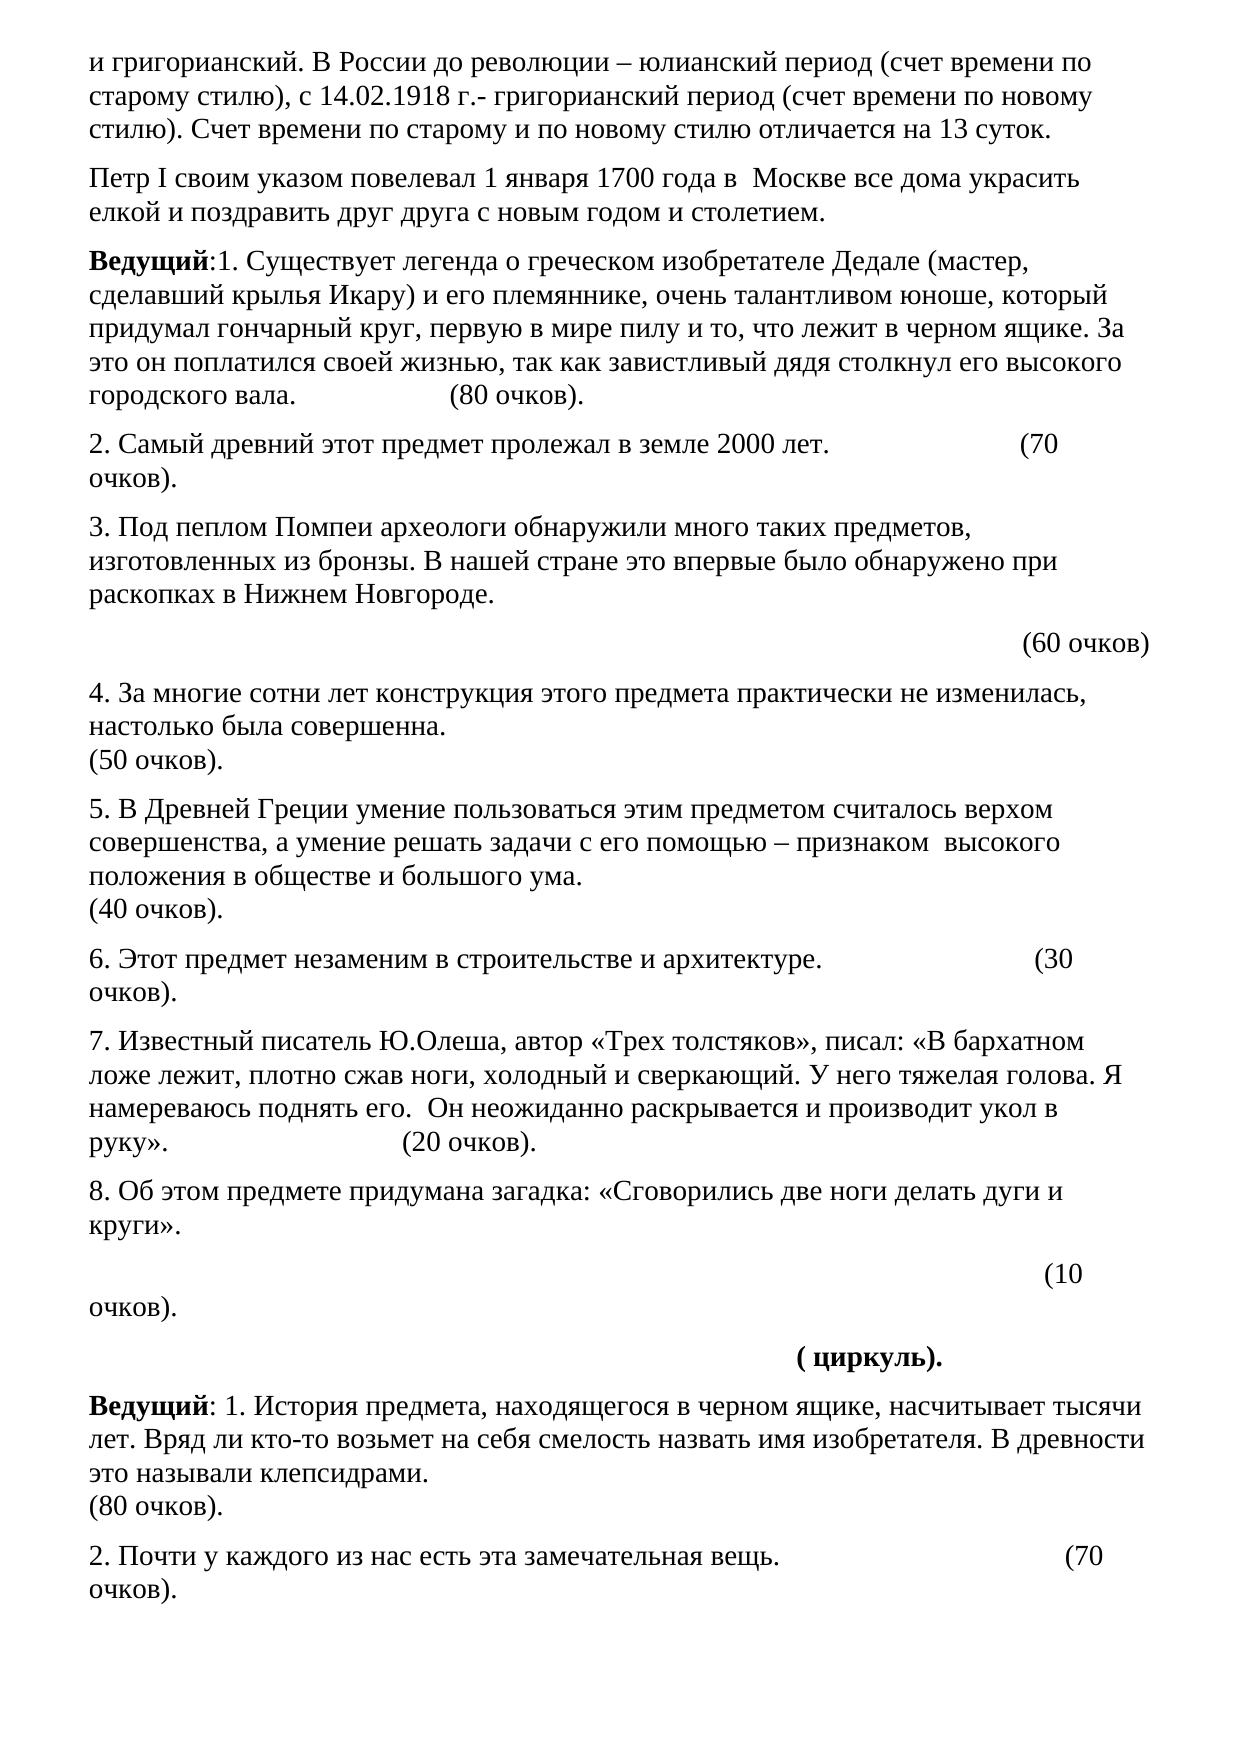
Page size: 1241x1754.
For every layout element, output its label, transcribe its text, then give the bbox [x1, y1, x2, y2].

text (60 очков) [89, 626, 1152, 659]
text 4. За многие сотни лет конструкция этого предмета практически не изменилась, настолько была совершенна. (50 очков). [89, 675, 1152, 775]
text 7. Известный писатель Ю.Олеша, автор «Трех толстяков», писал: «В бархатном ложе лежит, плотно сжав ноги, холодный и сверкающий. У него тяжелая голова. Я намереваюсь поднять его. Он неожиданно раскрывается и производит укол в руку». (20 очков). [89, 1023, 1152, 1158]
text 8. Об этом предмете придумана загадка: «Сговорились две ноги делать дуги и круги». [89, 1173, 1152, 1240]
text (10 очков). [89, 1256, 1152, 1323]
text ( циркуль). [89, 1339, 1152, 1372]
text Ведущий: 1. История предмета, находящегося в черном ящике, насчитывает тысячи лет. Вряд ли кто-то возьмет на себя смелость назвать имя изобретателя. В древности это называли клепсидрами. (80 очков). [89, 1388, 1152, 1522]
text 3. Под пеплом Помпеи археологи обнаружили много таких предметов, изготовленных из бронзы. В нашей стране это впервые было обнаружено при раскопках в Нижнем Новгороде. [89, 509, 1152, 610]
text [89, 44, 1152, 145]
text Ведущий:1. Существует легенда о греческом изобретателе Дедале (мастер, сделавший крылья Икару) и его племяннике, очень талантливом юноше, который придумал гончарный круг, первую в мире пилу и то, что лежит в черном ящике. За это он поплатился своей жизнью, так как завистливый дядя столкнул его высокого городского вала. (80 очков). [89, 243, 1152, 411]
text 6. Этот предмет незаменим в строительстве и архитектуре. (30 очков). [89, 941, 1152, 1008]
text 5. В Древней Греции умение пользоваться этим предметом считалось верхом совершенства, а умение решать задачи с его помощью – признаком высокого положения в обществе и большого ума. (40 очков). [89, 791, 1152, 925]
text Петр I своим указом повелевал 1 января 1700 года в Москве все дома украсить елкой и поздравить друг друга с новым годом и столетием. [89, 161, 1152, 228]
text 2. Самый древний этот предмет пролежал в земле 2000 лет. (70 очков). [89, 427, 1152, 494]
text 2. Почти у каждого из нас есть эта замечательная вещь. (70 очков). [89, 1538, 1152, 1605]
